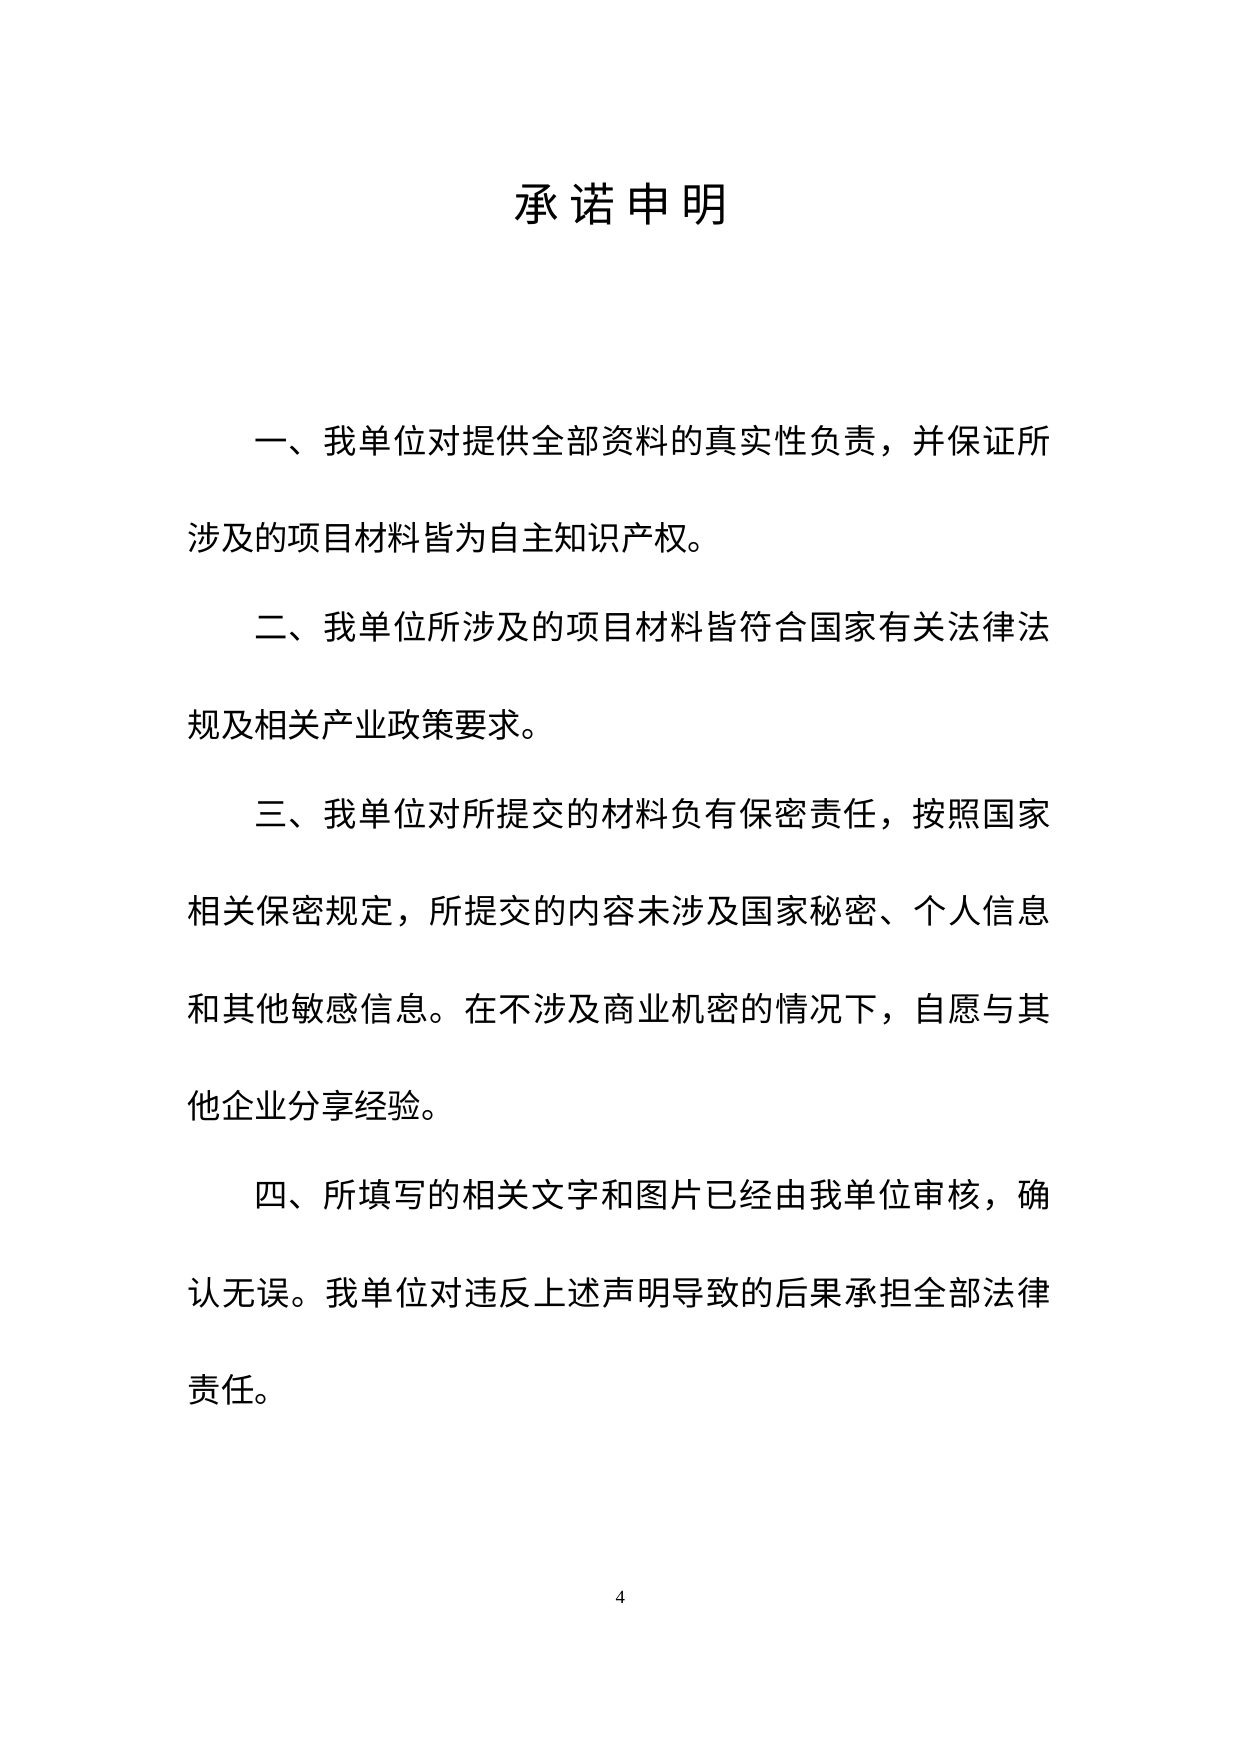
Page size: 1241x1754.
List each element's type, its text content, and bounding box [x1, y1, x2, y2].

text 二、我单位所涉及的项目材料皆符合国家有关法律法规及相关产业政策要求。 [187, 593, 1053, 755]
text 三、我单位对所提交的材料负有保密责任，按照国家相关保密规定，所提交的内容未涉及国家秘密、个人信息和其他敏感信息。在不涉及商业机密的情况下，自愿与其他企业分享经验。 [187, 779, 1053, 1137]
text 承 诺 申 明 [187, 153, 1053, 251]
text 一、我单位对提供全部资料的真实性负责，并保证所涉及的项目材料皆为自主知识产权。 [187, 406, 1053, 569]
text 四、所填写的相关文字和图片已经由我单位审核，确认无误。我单位对违反上述声明导致的后果承担全部法律责任。 [187, 1161, 1053, 1421]
